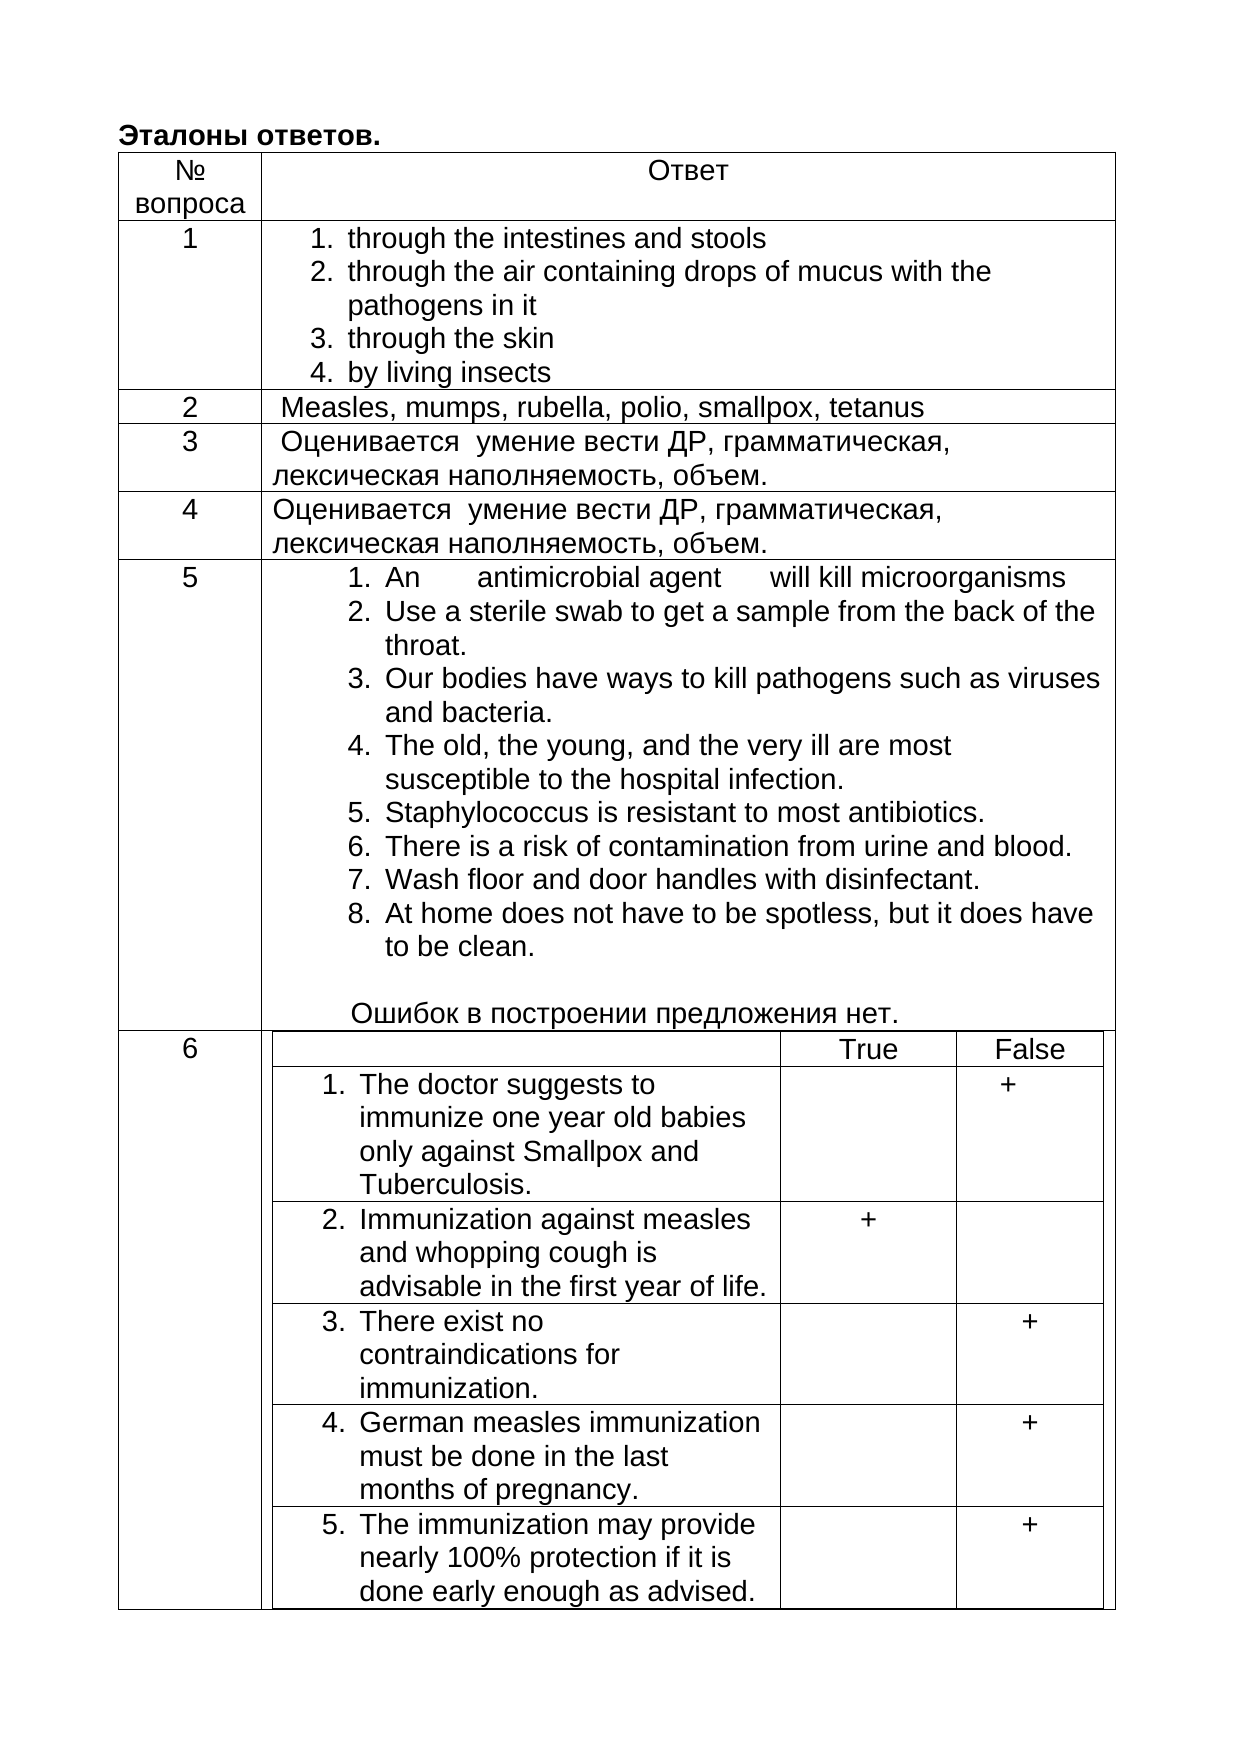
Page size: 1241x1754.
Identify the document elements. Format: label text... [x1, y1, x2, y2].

table_cell 6 [119, 1031, 261, 1609]
table_header Ответ [262, 153, 1115, 220]
table_cell [781, 1405, 956, 1506]
table_cell [273, 1304, 780, 1404]
table_cell [273, 1507, 780, 1608]
table_cell [273, 1405, 780, 1506]
table_cell 4 [119, 492, 261, 559]
table_cell [957, 1507, 1103, 1608]
table_cell Measles, mumps, rubella, polio, smallpox, tetanus [262, 390, 1115, 423]
text Эталоны ответов. [118, 118, 1122, 152]
table_cell [781, 1202, 956, 1303]
table_cell An antimicrobial agent will kill microorganisms Use a sterile swab to get a sample from the back of the throat. Our bodies have ways to kill pathogens such as viruses and bacteria. The old, the young, and the very ill are most susceptible to the hospital infection. Staphylococcus is resistant to most antibiotics. There is a risk of contamination from urine and blood. Wash floor and door handles with disinfectant. At home does not have to be spotless, but it does have to be clean. Ошибок в построении предложения нет. [262, 560, 1115, 1030]
table_cell [262, 1031, 272, 1609]
table_cell Оценивается умение вести ДР, грамматическая, лексическая наполняемость, объем. [262, 424, 1115, 491]
table_cell [957, 1032, 1103, 1066]
table_cell [273, 1067, 780, 1201]
table_cell [957, 1405, 1103, 1506]
table_cell through the intestines and stools through the air containing drops of mucus with the pathogens in it through the skin by living insects [262, 221, 1115, 388]
table_cell [781, 1507, 956, 1608]
table_cell [957, 1304, 1103, 1404]
table_cell 3 [119, 424, 261, 491]
table_cell [273, 1202, 780, 1303]
table_cell [1104, 1031, 1115, 1609]
table_cell [781, 1032, 956, 1066]
table_header № вопроса [119, 153, 261, 220]
table_cell [781, 1304, 956, 1404]
table_cell 5 [119, 560, 261, 1030]
table_cell Оценивается умение вести ДР, грамматическая, лексическая наполняемость, объем. [262, 492, 1115, 559]
table_cell [781, 1067, 956, 1201]
table_cell 2 [119, 390, 261, 423]
table_cell [957, 1202, 1103, 1303]
table_cell 1 [119, 221, 261, 388]
table_cell [957, 1067, 1103, 1201]
table_cell [273, 1032, 780, 1066]
